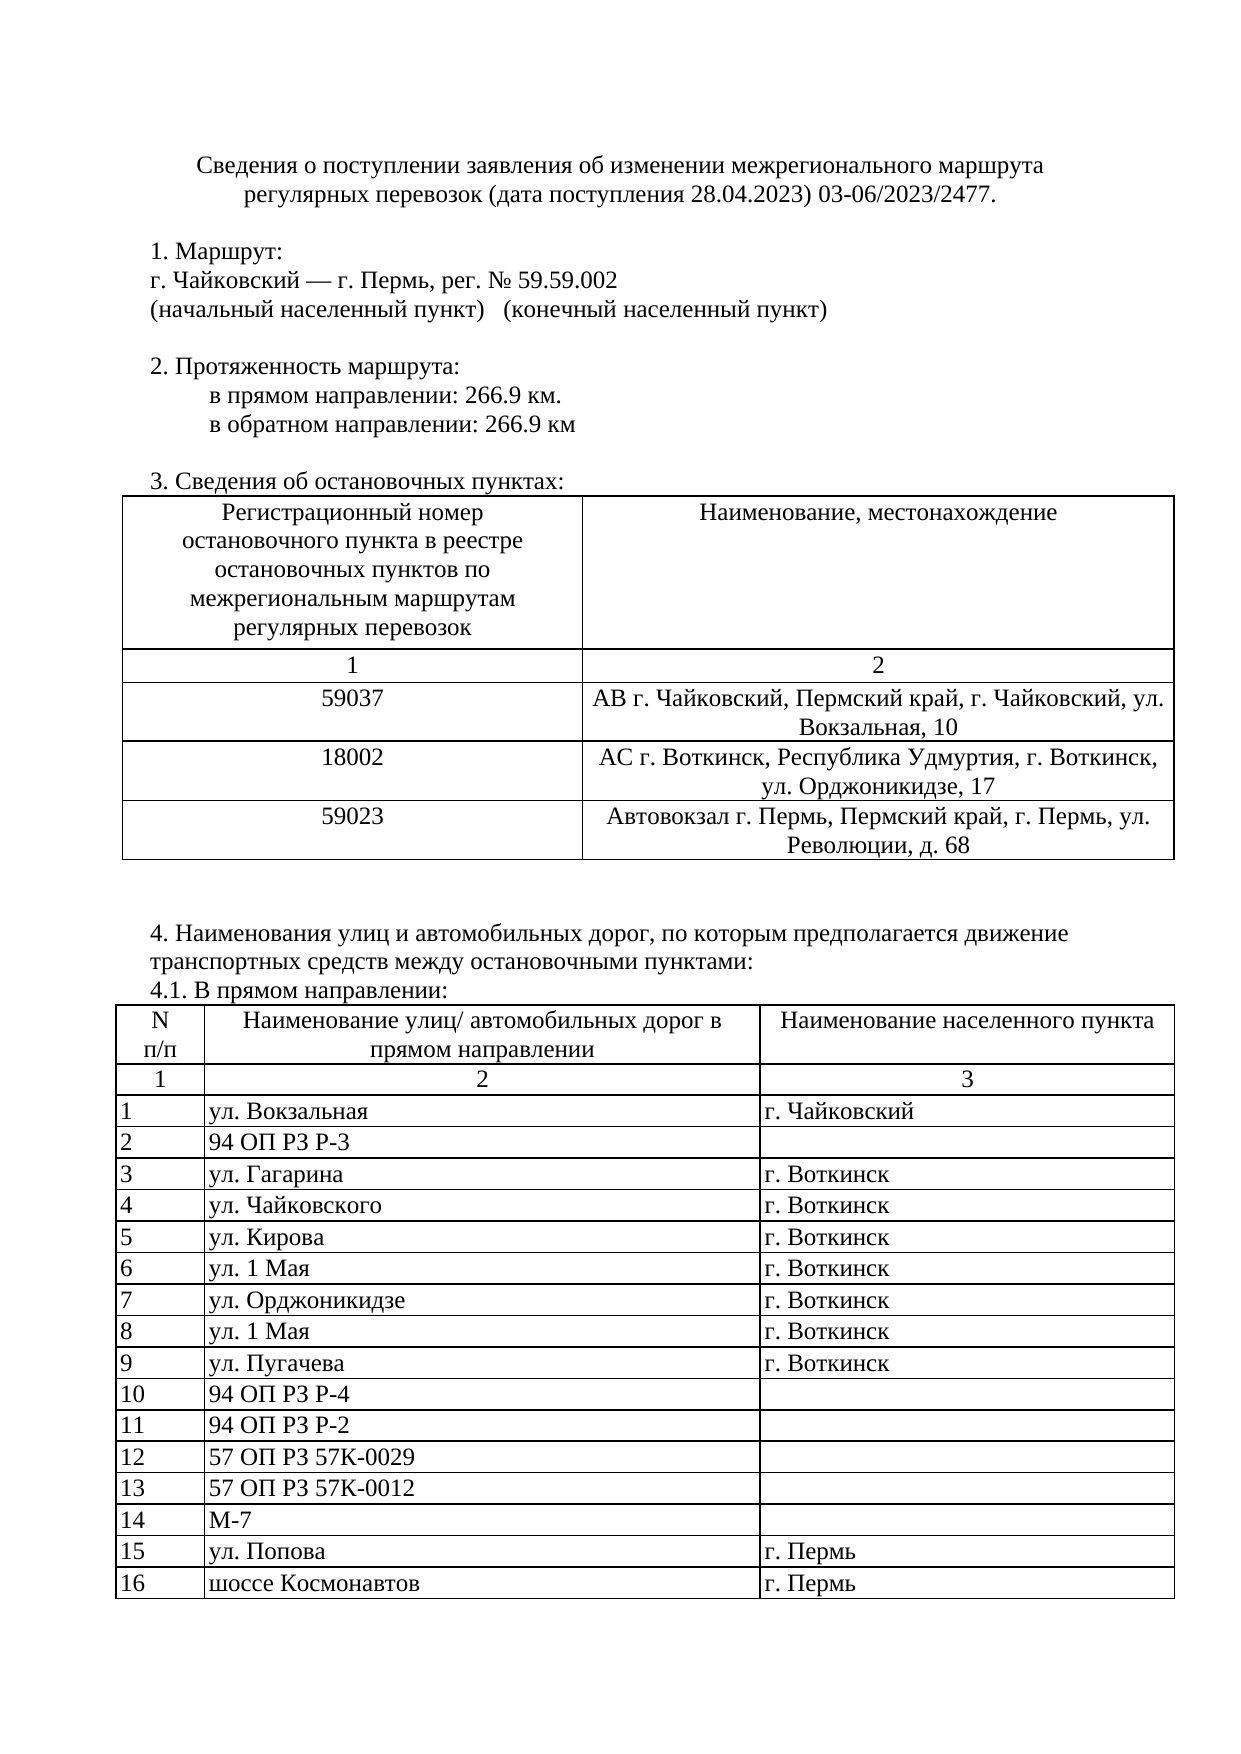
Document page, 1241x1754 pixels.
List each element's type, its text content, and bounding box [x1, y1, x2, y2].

table_cell АВ г. Чайковский, Пермский край, г. Чайковский, ул. Вокзальная, 10 [583, 683, 1173, 740]
table_cell 94 ОП РЗ Р-4 [205, 1379, 759, 1409]
table_cell 59023 [123, 801, 582, 858]
table_cell [761, 1473, 1174, 1503]
table_cell 94 ОП РЗ Р-2 [205, 1411, 759, 1440]
table_cell 3 [117, 1159, 204, 1189]
table_cell [761, 1442, 1174, 1472]
text Сведения о поступлении заявления об изменении межрегионального маршрута регулярных перевозок (дата поступления 28.04.2023) 03-06/2023/2477. [150, 150, 1090, 207]
table_header Наименование населенного пункта [761, 1006, 1174, 1063]
table_cell АС г. Воткинск, Республика Удмуртия, г. Воткинск, ул. Орджоникидзе, 17 [583, 742, 1173, 799]
table_cell 57 ОП РЗ 57К-0012 [205, 1473, 759, 1503]
table_cell ул. 1 Мая [205, 1253, 759, 1283]
table_cell 2 [117, 1127, 204, 1157]
text 1. Маршрут: [150, 236, 1090, 265]
text 4. Наименования улиц и автомобильных дорог, по которым предполагается движение транспортных средств между остановочными пунктами: [150, 918, 1090, 975]
table_cell 8 [117, 1316, 204, 1346]
text в обратном направлении: 266.9 км [150, 409, 1090, 437]
table_cell ул. Пугачева [205, 1348, 759, 1377]
table_cell 9 [117, 1348, 204, 1377]
table_cell г. Чайковский [761, 1096, 1174, 1126]
table_cell ул. Орджоникидзе [205, 1285, 759, 1314]
table_cell 15 [117, 1536, 204, 1566]
table_cell [761, 1411, 1174, 1440]
table_cell 2 [583, 650, 1173, 681]
table_cell г. Воткинск [761, 1190, 1174, 1220]
table_cell ул. Кирова [205, 1222, 759, 1252]
table_cell г. Воткинск [761, 1316, 1174, 1346]
table_cell 13 [117, 1473, 204, 1503]
table_cell 1 [117, 1065, 204, 1094]
table_cell 3 [761, 1065, 1174, 1094]
text в прямом направлении: 266.9 км. [150, 380, 1090, 409]
table_cell 1 [117, 1096, 204, 1126]
text 4.1. В прямом направлении: [150, 975, 1090, 1004]
table_cell г. Воткинск [761, 1159, 1174, 1189]
table_cell 1 [123, 650, 582, 681]
table_cell [761, 1505, 1174, 1535]
table_cell г. Воткинск [761, 1222, 1174, 1252]
table_cell 4 [117, 1190, 204, 1220]
table_cell 18002 [123, 742, 582, 799]
table_cell 6 [117, 1253, 204, 1283]
table_cell 11 [117, 1411, 204, 1440]
table_cell ул. 1 Мая [205, 1316, 759, 1346]
table_cell Автовокзал г. Пермь, Пермский край, г. Пермь, ул. Революции, д. 68 [583, 801, 1173, 858]
table_cell ул. Попова [205, 1536, 759, 1566]
table_cell М-7 [205, 1505, 759, 1535]
table_header Наименование, местонахождение [583, 497, 1173, 648]
table_cell г. Воткинск [761, 1348, 1174, 1377]
table_cell 14 [117, 1505, 204, 1535]
table_cell г. Пермь [761, 1536, 1174, 1566]
table_cell ул. Гагарина [205, 1159, 759, 1189]
table_cell 57 ОП РЗ 57К-0029 [205, 1442, 759, 1472]
table_header N п/п [117, 1006, 204, 1063]
table_cell 7 [117, 1285, 204, 1314]
table_cell 94 ОП РЗ Р-3 [205, 1127, 759, 1157]
table_cell 12 [117, 1442, 204, 1472]
table_header Наименование улиц/ автомобильных дорог в прямом направлении [205, 1006, 759, 1063]
text (начальный населенный пункт) (конечный населенный пункт) [150, 294, 1090, 322]
table_cell 2 [205, 1065, 759, 1094]
table_cell шоссе Космонавтов [205, 1568, 759, 1598]
text г. Чайковский — г. Пермь, рег. № 59.59.002 [150, 265, 1090, 294]
table_cell 5 [117, 1222, 204, 1252]
text 3. Сведения об остановочных пунктах: [150, 466, 1090, 495]
table_cell ул. Чайковского [205, 1190, 759, 1220]
table_cell ул. Вокзальная [205, 1096, 759, 1126]
table_cell 16 [117, 1568, 204, 1598]
table_cell 10 [117, 1379, 204, 1409]
table_cell г. Воткинск [761, 1285, 1174, 1314]
table_cell г. Пермь [761, 1568, 1174, 1598]
table_cell [761, 1127, 1174, 1157]
table_header Регистрационный номер остановочного пункта в реестре остановочных пунктов по межрегиональным маршрутам регулярных перевозок [123, 497, 582, 648]
text 2. Протяженность маршрута: [150, 351, 1090, 380]
table_cell г. Воткинск [761, 1253, 1174, 1283]
table_cell 59037 [123, 683, 582, 740]
table_cell [761, 1379, 1174, 1409]
